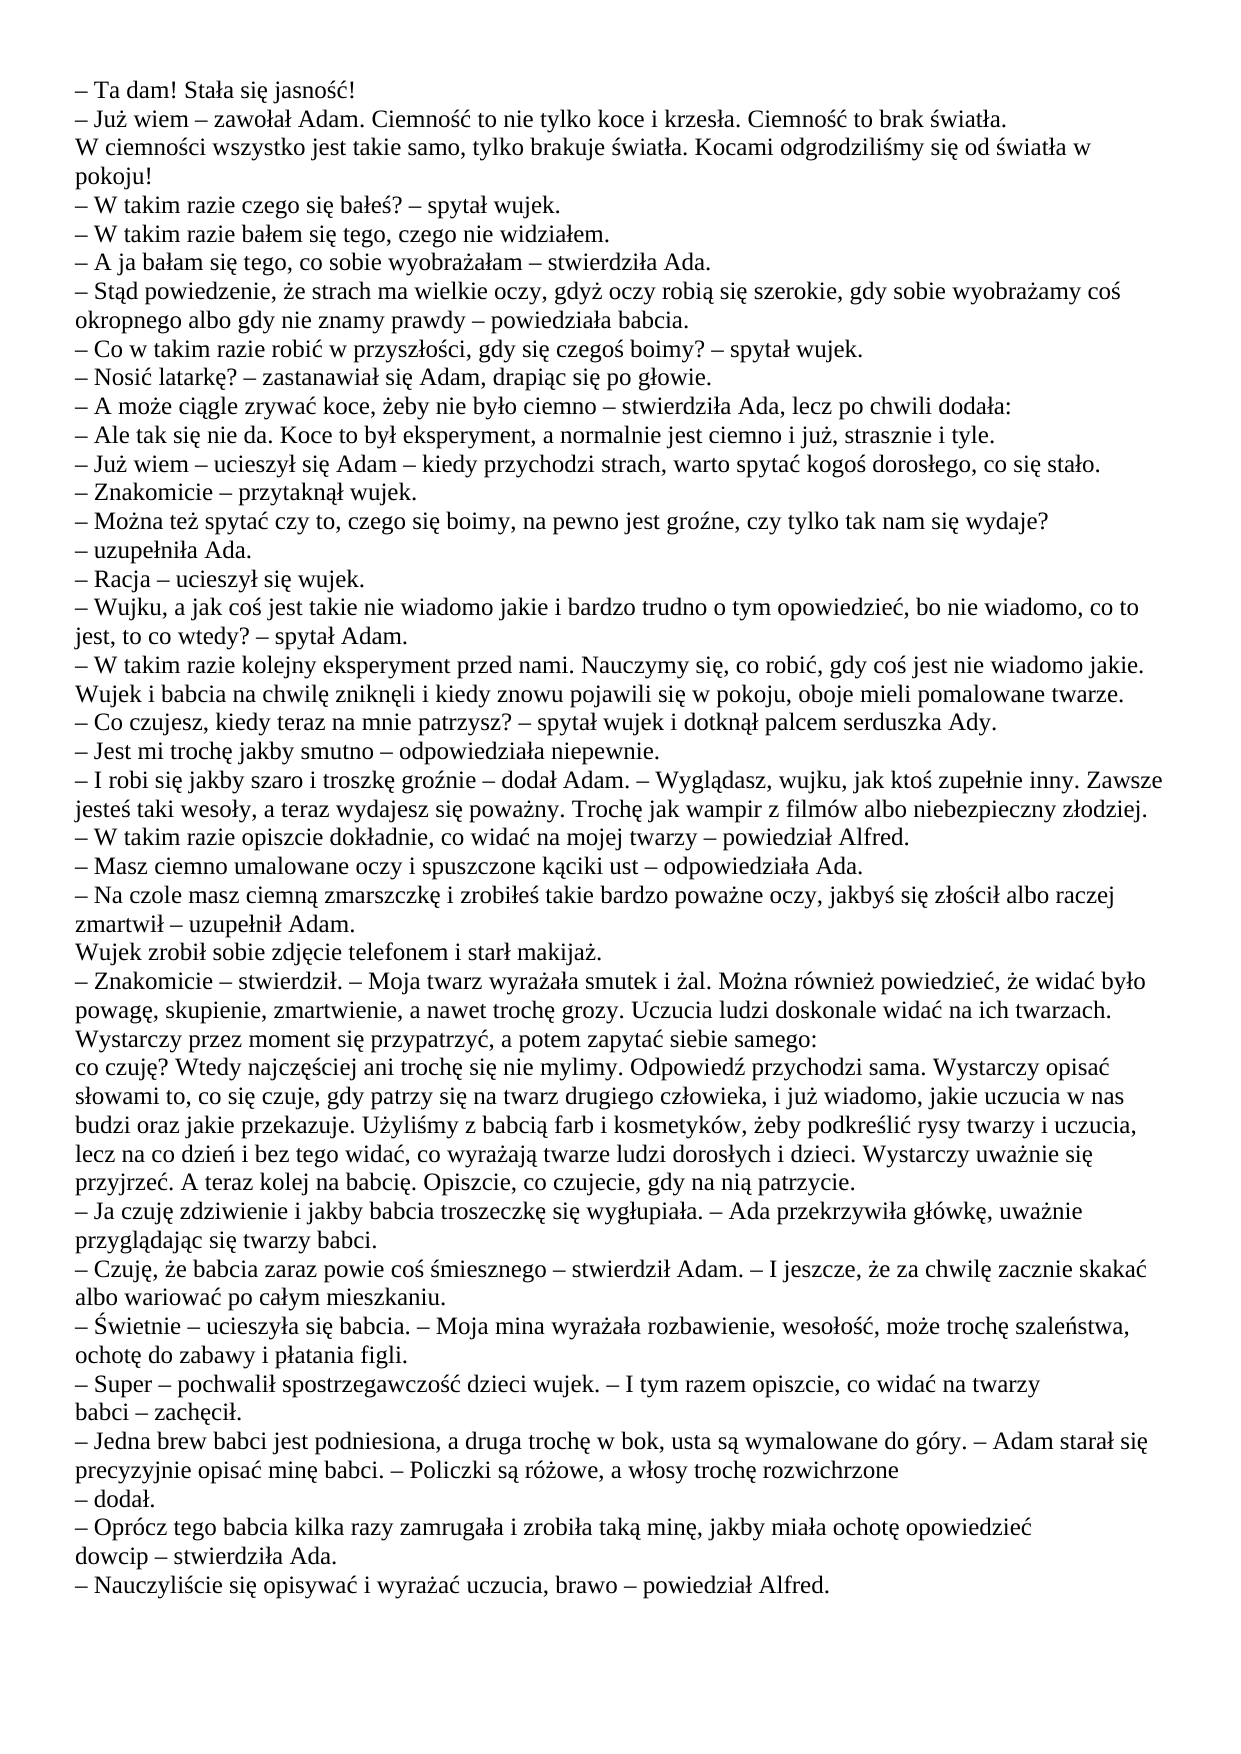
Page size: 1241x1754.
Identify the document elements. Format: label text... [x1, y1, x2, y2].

text – I robi się jakby szaro i troszkę groźnie – dodał Adam. – Wyglądasz, wujku, jak ktoś zupełnie inny. Zawsze jesteś taki wesoły, a teraz wydajesz się poważny. Trochę jak wampir z filmów albo niebezpieczny złodziej. [75, 765, 1165, 822]
text W ciemności wszystko jest takie samo, tylko brakuje światła. Kocami odgrodziliśmy się od światła w pokoju! [75, 132, 1165, 190]
text – Super – pochwalił spostrzegawczość dzieci wujek. – I tym razem opiszcie, co widać na twarzy [75, 1369, 1165, 1397]
text – A może ciągle zrywać koce, żeby nie było ciemno – stwierdziła Ada, lecz po chwili dodała: [75, 391, 1165, 420]
text – Oprócz tego babcia kilka razy zamrugała i zrobiła taką minę, jakby miała ochotę opowiedzieć [75, 1512, 1165, 1541]
text – Na czole masz ciemną zmarszczkę i zrobiłeś takie bardzo poważne oczy, jakbyś się złościł albo raczej zmartwił – uzupełnił Adam. [75, 880, 1165, 937]
text – Co czujesz, kiedy teraz na mnie patrzysz? – spytał wujek i dotknął palcem serduszka Ady. [75, 707, 1165, 736]
text Wujek i babcia na chwilę zniknęli i kiedy znowu pojawili się w pokoju, oboje mieli pomalowane twarze. [75, 679, 1165, 707]
text – W takim razie czego się bałeś? – spytał wujek. [75, 190, 1165, 219]
text – Ja czuję zdziwienie i jakby babcia troszeczkę się wygłupiała. – Ada przekrzywiła główkę, uważnie przyglądając się twarzy babci. [75, 1196, 1165, 1254]
text – Stąd powiedzenie, że strach ma wielkie oczy, gdyż oczy robią się szerokie, gdy sobie wyobrażamy coś okropnego albo gdy nie znamy prawdy – powiedziała babcia. [75, 276, 1165, 334]
text – Ta dam! Stała się jasność! [75, 75, 1165, 104]
text – W takim razie opiszcie dokładnie, co widać na mojej twarzy – powiedział Alfred. [75, 822, 1165, 851]
text co czuję? Wtedy najczęściej ani trochę się nie mylimy. Odpowiedź przychodzi sama. Wystarczy opisać słowami to, co się czuje, gdy patrzy się na twarz drugiego człowieka, i już wiadomo, jakie uczucia w nas budzi oraz jakie przekazuje. Użyliśmy z babcią farb i kosmetyków, żeby podkreślić rysy twarzy i uczucia, lecz na co dzień i bez tego widać, co wyrażają twarze ludzi dorosłych i dzieci. Wystarczy uważnie się przyjrzeć. A teraz kolej na babcię. Opiszcie, co czujecie, gdy na nią patrzycie. [75, 1052, 1165, 1196]
text – Co w takim razie robić w przyszłości, gdy się czegoś boimy? – spytał wujek. [75, 334, 1165, 362]
text – W takim razie bałem się tego, czego nie widziałem. [75, 219, 1165, 247]
text – Już wiem – ucieszył się Adam – kiedy przychodzi strach, warto spytać kogoś dorosłego, co się stało. [75, 449, 1165, 477]
text – Nauczyliście się opisywać i wyrażać uczucia, brawo – powiedział Alfred. [75, 1570, 1165, 1599]
text – Ale tak się nie da. Koce to był eksperyment, a normalnie jest ciemno i już, strasznie i tyle. [75, 420, 1165, 449]
text – Świetnie – ucieszyła się babcia. – Moja mina wyrażała rozbawienie, wesołość, może trochę szaleństwa, ochotę do zabawy i płatania figli. [75, 1311, 1165, 1369]
text – Racja – ucieszył się wujek. [75, 564, 1165, 592]
text – Znakomicie – stwierdził. – Moja twarz wyrażała smutek i żal. Można również powiedzieć, że widać było powagę, skupienie, zmartwienie, a nawet trochę grozy. Uczucia ludzi doskonale widać na ich twarzach. Wystarczy przez moment się przypatrzyć, a potem zapytać siebie samego: [75, 966, 1165, 1052]
text – Czuję, że babcia zaraz powie coś śmiesznego – stwierdził Adam. – I jeszcze, że za chwilę zacznie skakać albo wariować po całym mieszkaniu. [75, 1254, 1165, 1311]
text dowcip – stwierdziła Ada. [75, 1541, 1165, 1570]
text – W takim razie kolejny eksperyment przed nami. Nauczymy się, co robić, gdy coś jest nie wiadomo jakie. [75, 650, 1165, 679]
text – A ja bałam się tego, co sobie wyobrażałam – stwierdziła Ada. [75, 247, 1165, 276]
text – uzupełniła Ada. [75, 535, 1165, 564]
text – dodał. [75, 1484, 1165, 1512]
text – Znakomicie – przytaknął wujek. [75, 477, 1165, 506]
text – Wujku, a jak coś jest takie nie wiadomo jakie i bardzo trudno o tym opowiedzieć, bo nie wiadomo, co to jest, to co wtedy? – spytał Adam. [75, 592, 1165, 650]
text – Można też spytać czy to, czego się boimy, na pewno jest groźne, czy tylko tak nam się wydaje? [75, 506, 1165, 535]
text – Jedna brew babci jest podniesiona, a druga trochę w bok, usta są wymalowane do góry. – Adam starał się precyzyjnie opisać minę babci. – Policzki są różowe, a włosy trochę rozwichrzone [75, 1426, 1165, 1484]
text – Masz ciemno umalowane oczy i spuszczone kąciki ust – odpowiedziała Ada. [75, 851, 1165, 880]
text – Już wiem – zawołał Adam. Ciemność to nie tylko koce i krzesła. Ciemność to brak światła. [75, 104, 1165, 132]
text – Jest mi trochę jakby smutno – odpowiedziała niepewnie. [75, 736, 1165, 765]
text Wujek zrobił sobie zdjęcie telefonem i starł makijaż. [75, 937, 1165, 966]
text – Nosić latarkę? – zastanawiał się Adam, drapiąc się po głowie. [75, 362, 1165, 391]
text babci – zachęcił. [75, 1397, 1165, 1426]
